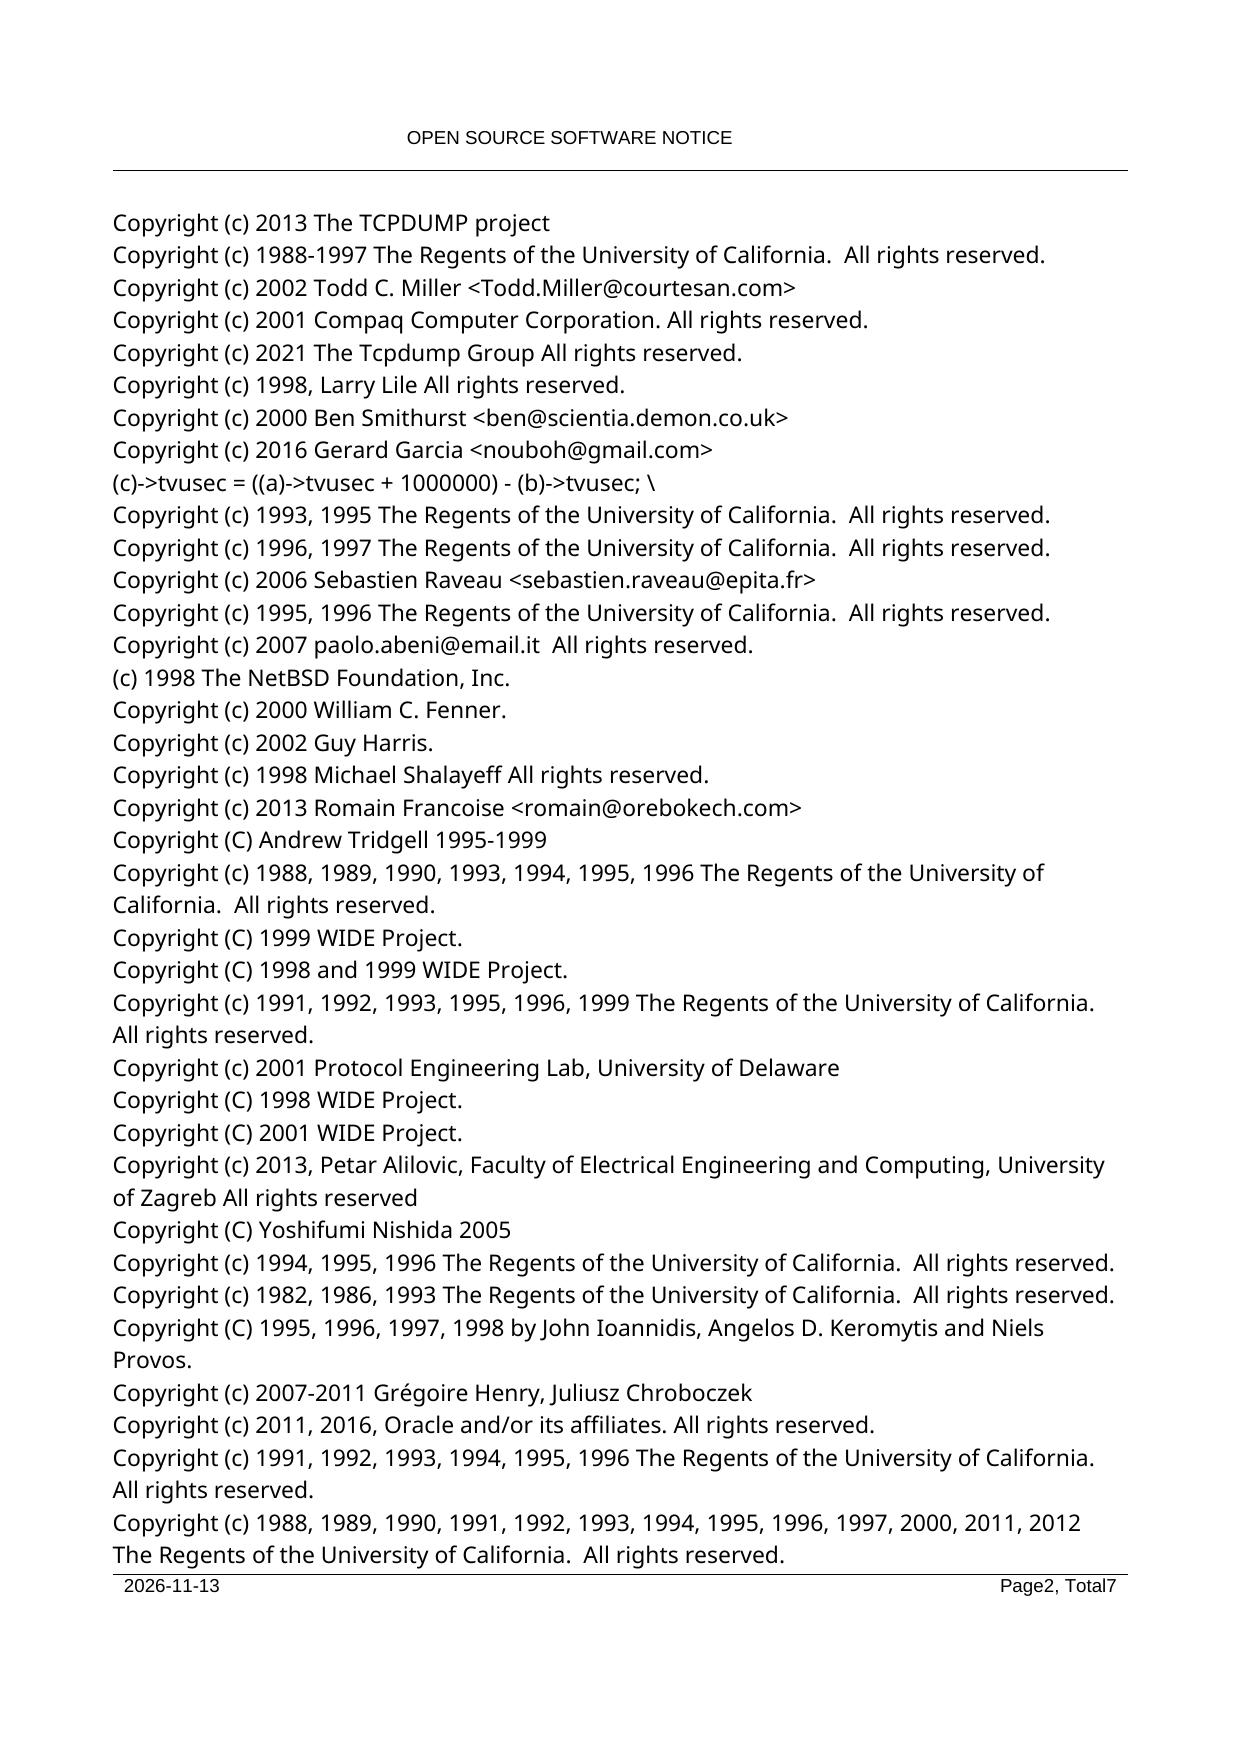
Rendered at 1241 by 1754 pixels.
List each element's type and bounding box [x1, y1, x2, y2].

text [112, 206, 1128, 1571]
